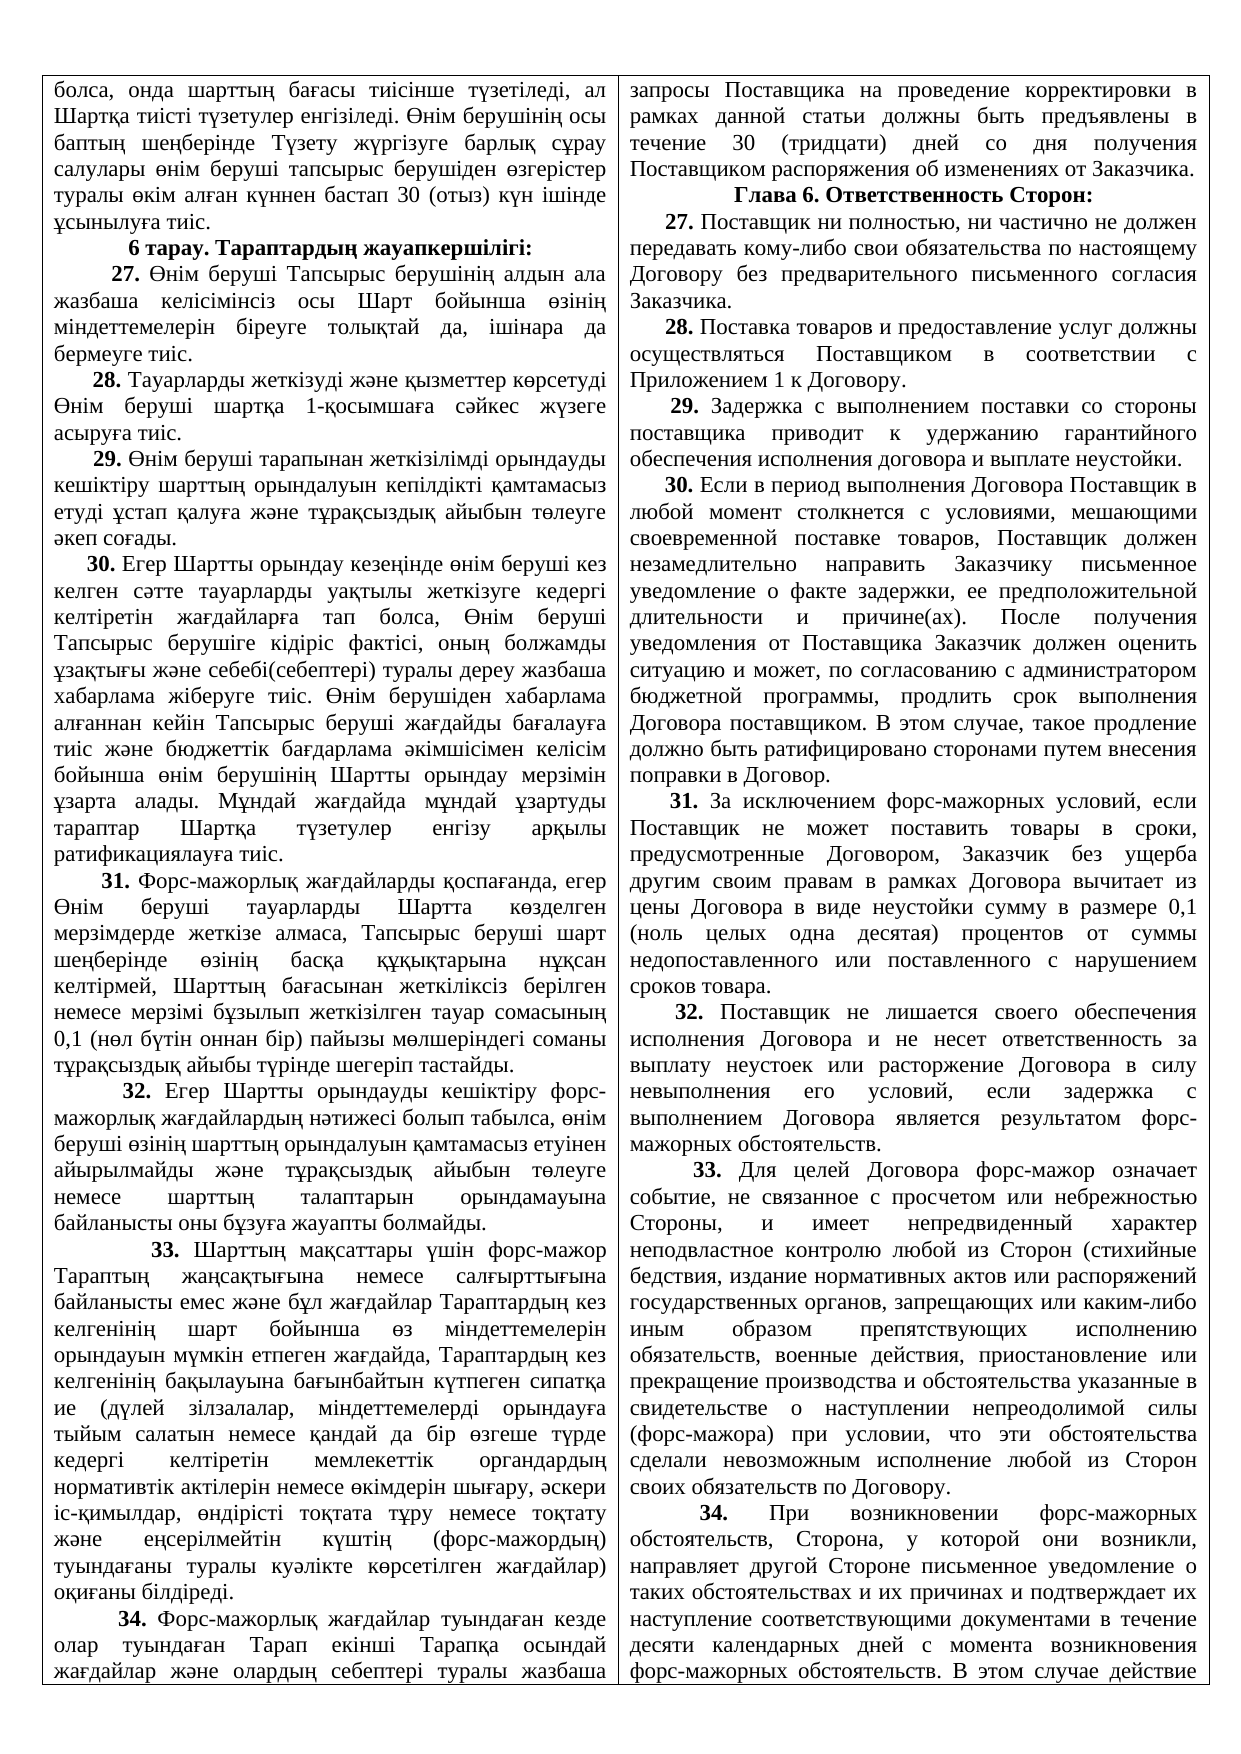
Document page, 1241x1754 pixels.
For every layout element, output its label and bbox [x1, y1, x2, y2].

table_header [43, 76, 618, 1684]
table_header [619, 76, 1209, 1684]
